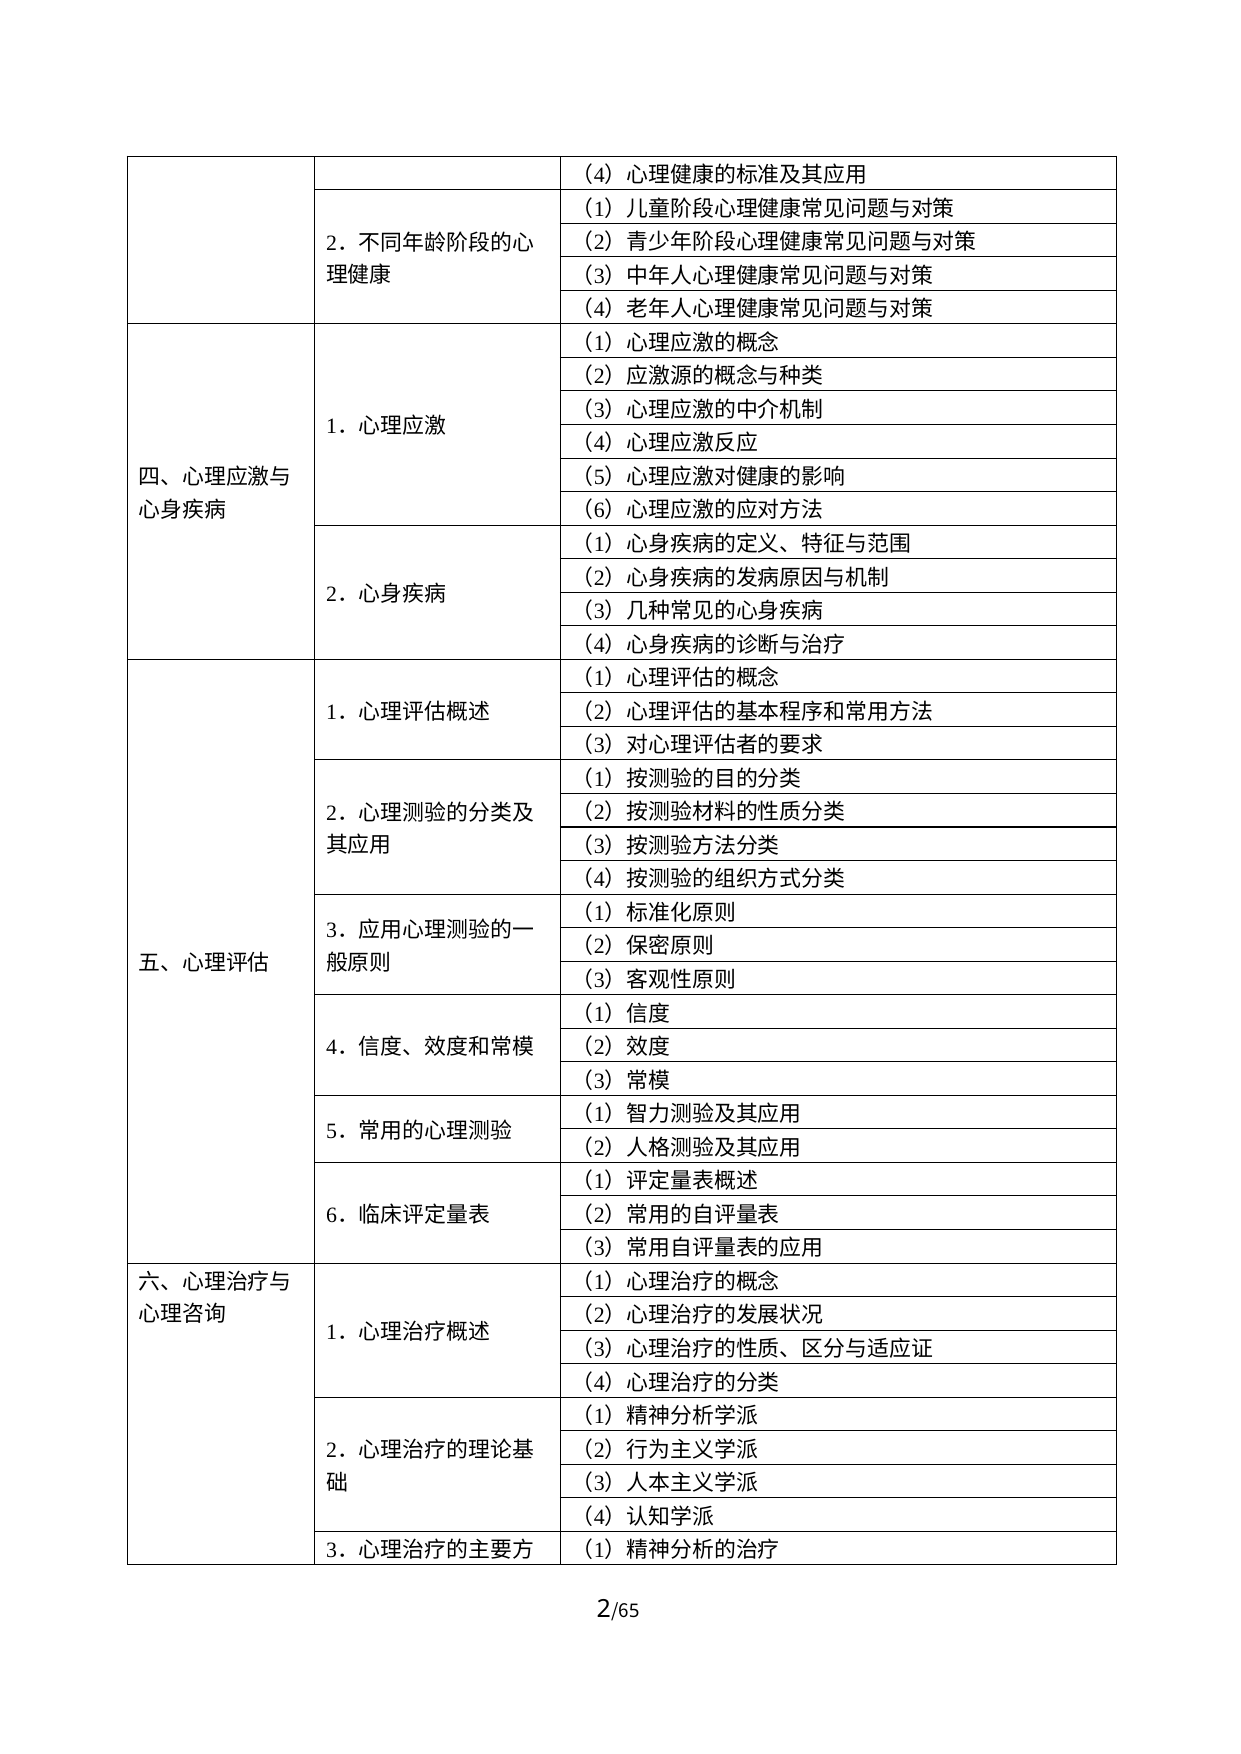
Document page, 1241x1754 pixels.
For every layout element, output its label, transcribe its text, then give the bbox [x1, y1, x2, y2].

table_cell （3）常用自评量表的应用 [561, 1230, 1116, 1262]
table_cell 3．应用心理测验的一般原则 [315, 895, 560, 994]
table_cell 四、心理应激与心身疾病 [128, 324, 314, 659]
table_cell （3）心理治疗的性质、区分与适应证 [561, 1331, 1116, 1363]
table_cell （1）精神分析的治疗 [561, 1532, 1116, 1564]
table_cell 5．常用的心理测验 [315, 1096, 560, 1162]
table_cell （1）心理应激的概念 [561, 324, 1116, 357]
table_cell 2．心理治疗的理论基础 [315, 1398, 560, 1531]
table_cell （2）应激源的概念与种类 [561, 358, 1116, 390]
table_cell （1）标准化原则 [561, 895, 1116, 927]
table_cell （4）心身疾病的诊断与治疗 [561, 626, 1116, 659]
table_cell （1）精神分析学派 [561, 1398, 1116, 1430]
table_cell （1）评定量表概述 [561, 1163, 1116, 1195]
table_cell （4）心理治疗的分类 [561, 1364, 1116, 1397]
table_cell （2）效度 [561, 1029, 1116, 1061]
table_cell （1）心身疾病的定义、特征与范围 [561, 526, 1116, 558]
table_cell （3）常模 [561, 1062, 1116, 1095]
table_cell （3）心理应激的中介机制 [561, 391, 1116, 424]
table_cell （4）按测验的组织方式分类 [561, 861, 1116, 893]
table_cell （1）儿童阶段心理健康常见问题与对策 [561, 190, 1116, 223]
table_cell （4）心理健康的标准及其应用 [561, 157, 1116, 189]
table_cell （4）心理应激反应 [561, 425, 1116, 457]
table_cell 2．心理测验的分类及其应用 [315, 760, 560, 893]
table_cell 1．心理治疗概述 [315, 1264, 560, 1397]
table_cell 2．心身疾病 [315, 526, 560, 659]
table_cell 1．心理评估概述 [315, 660, 560, 759]
table_cell 4．信度、效度和常模 [315, 995, 560, 1095]
table_cell （2）青少年阶段心理健康常见问题与对策 [561, 224, 1116, 256]
table_cell （2）常用的自评量表 [561, 1196, 1116, 1229]
table_cell （1）心理评估的概念 [561, 660, 1116, 692]
table_cell 6．临床评定量表 [315, 1163, 560, 1262]
table_cell （2）保密原则 [561, 928, 1116, 961]
table_cell 1．心理应激 [315, 324, 560, 524]
table_cell （1）心理治疗的概念 [561, 1264, 1116, 1296]
table_cell （6）心理应激的应对方法 [561, 492, 1116, 524]
table_cell （2）行为主义学派 [561, 1431, 1116, 1464]
table_cell （3）中年人心理健康常见问题与对策 [561, 257, 1116, 290]
table_cell （4）认知学派 [561, 1498, 1116, 1531]
table_cell （2）心身疾病的发病原因与机制 [561, 559, 1116, 592]
table_cell （1）按测验的目的分类 [561, 760, 1116, 793]
table_cell （2）心理评估的基本程序和常用方法 [561, 693, 1116, 726]
table_cell （3）几种常见的心身疾病 [561, 593, 1116, 625]
table_cell （1）智力测验及其应用 [561, 1096, 1116, 1128]
table_cell （1）信度 [561, 995, 1116, 1028]
table_cell （2）心理治疗的发展状况 [561, 1297, 1116, 1329]
table_cell （4）老年人心理健康常见问题与对策 [561, 291, 1116, 323]
table_cell （3）客观性原则 [561, 962, 1116, 994]
table_cell 2．不同年龄阶段的心理健康 [315, 190, 560, 323]
table_cell （2）人格测验及其应用 [561, 1129, 1116, 1162]
table_cell （3）对心理评估者的要求 [561, 727, 1116, 759]
table_cell 五、心理评估 [128, 660, 314, 1262]
table_cell （5）心理应激对健康的影响 [561, 459, 1116, 491]
table_cell 3．心理治疗的主要方法及其应用 [315, 1532, 560, 1564]
table_cell （3）人本主义学派 [561, 1465, 1116, 1497]
table_cell 六、心理治疗与心理咨询 [128, 1264, 314, 1564]
table_cell （2）按测验材料的性质分类 [561, 794, 1116, 826]
table_cell （3）按测验方法分类 [561, 828, 1116, 860]
